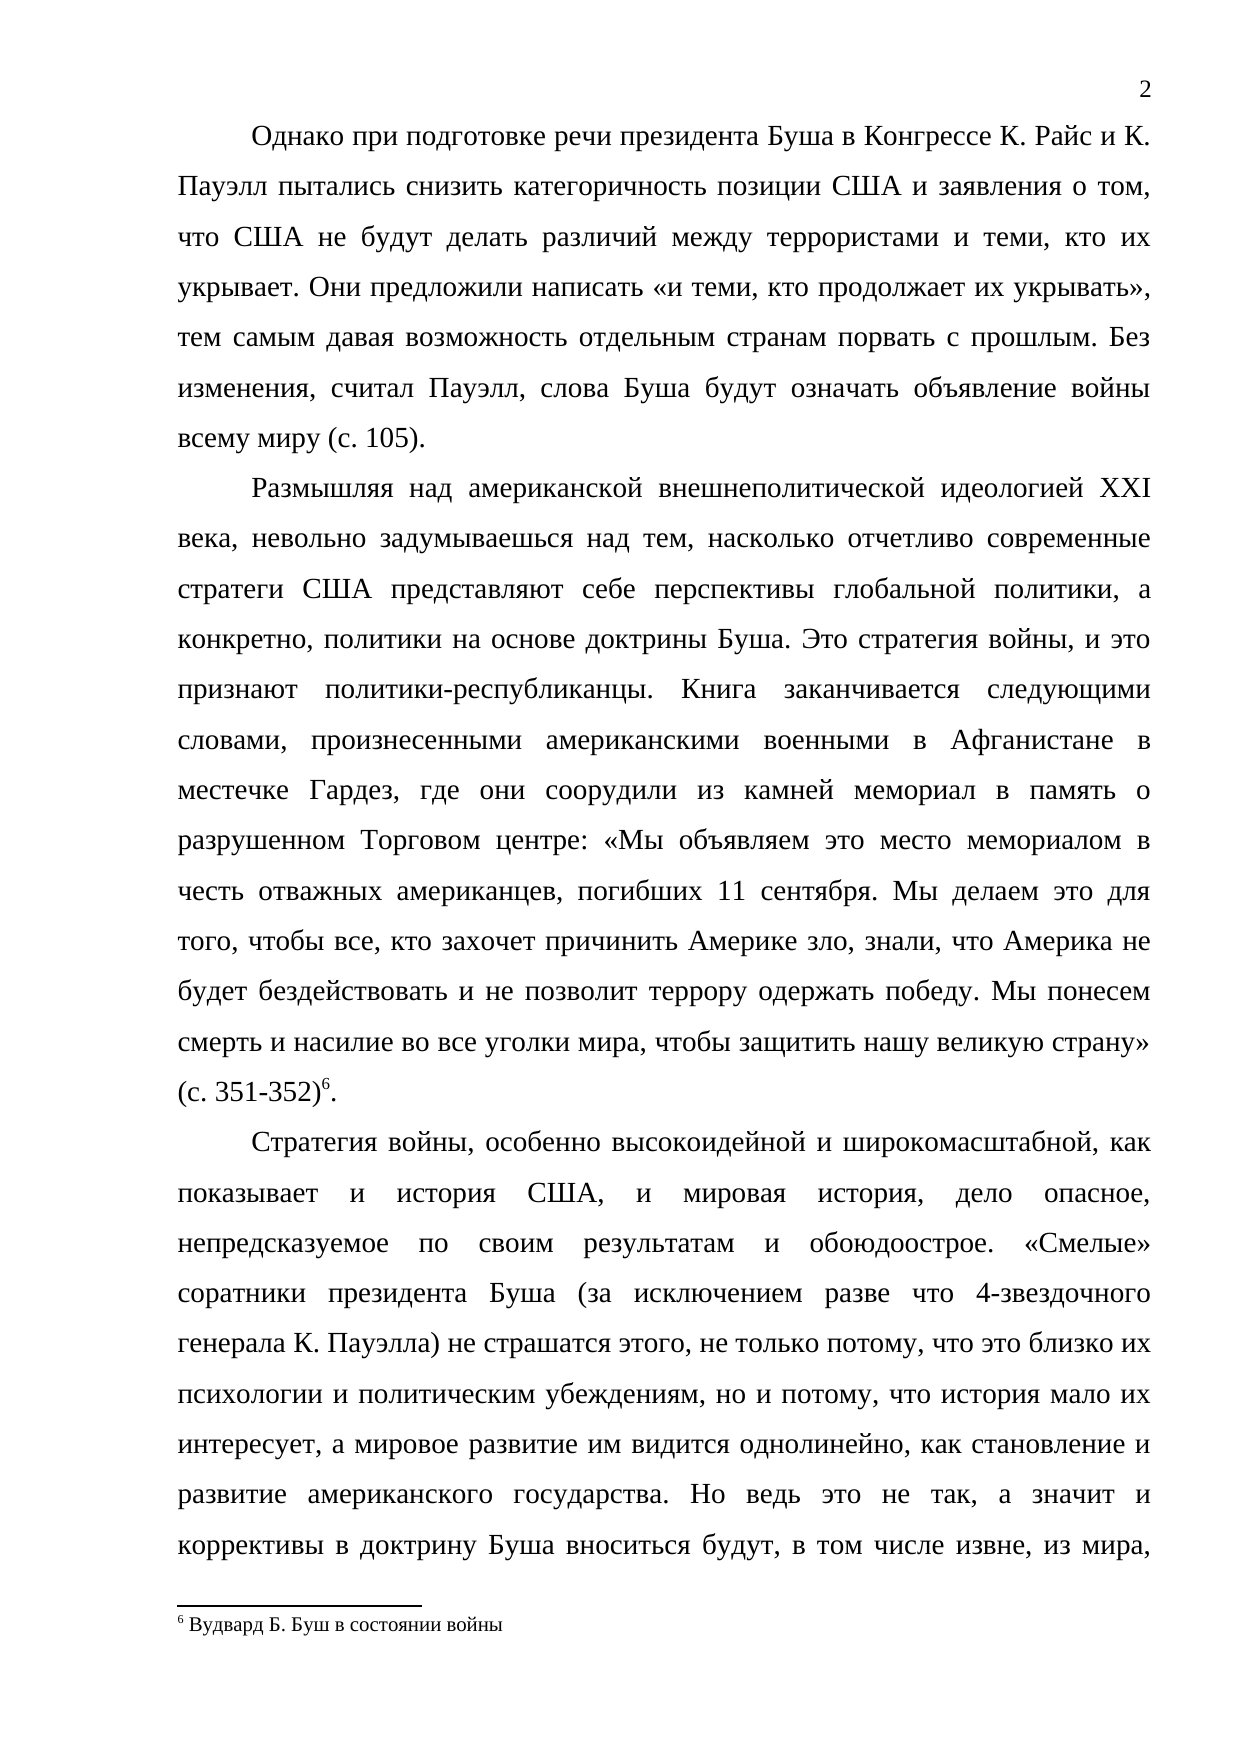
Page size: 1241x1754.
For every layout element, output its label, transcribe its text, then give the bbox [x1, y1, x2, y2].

text Размышляя над американской внешнеполитической идеологией ХХI века, невольно задумываешься над тем, насколько отчетливо современные стратеги США представляют себе перспективы глобальной политики, а конкретно, политики на основе доктрины Буша. Это стратегия войны, и это признают политики-республиканцы. Книга заканчивается следующими словами, произнесенными американскими военными в Афганистане в местечке Гардез, где они соорудили из камней мемориал в память о разрушенном Торговом центре: «Мы объявляем это место мемориалом в честь отважных американцев, погибших 11 сентября. Мы делаем это для того, чтобы все, кто захочет причинить Америке зло, знали, что Америка не будет бездействовать и не позволит террору одержать победу. Мы понесем смерть и насилие во все уголки мира, чтобы защитить нашу великую страну» (с. 351-352). [177, 470, 1152, 1108]
text Однако при подготовке речи президента Буша в Конгрессе К. Райс и К. Пауэлл пытались снизить категоричность позиции США и заявления о том, что США не будут делать различий между террористами и теми, кто их укрывает. Они предложили написать «и теми, кто продолжает их укрывать», тем самым давая возможность отдельным странам порвать с прошлым. Без изменения, считал Пауэлл, слова Буша будут означать объявление войны всему миру (с. 105). [177, 118, 1152, 453]
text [177, 1124, 1152, 1560]
